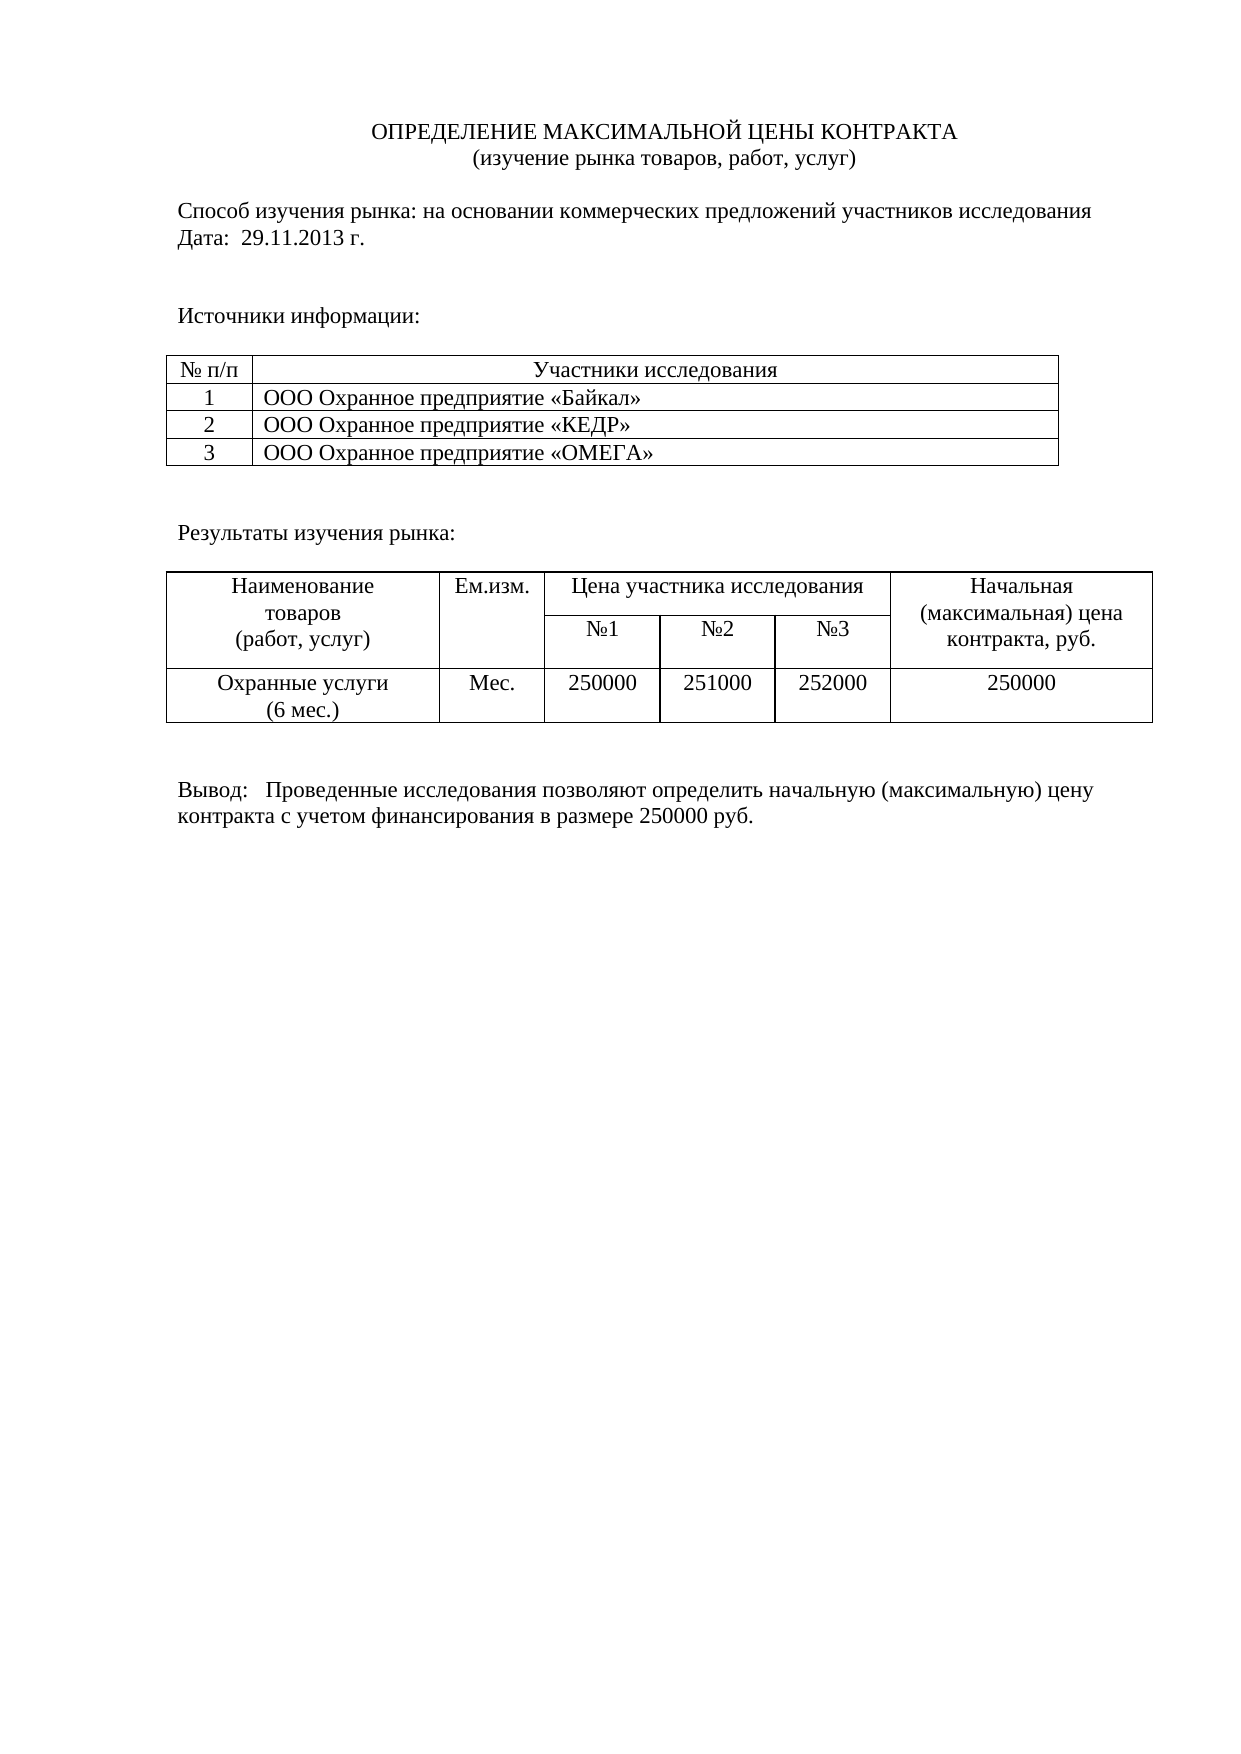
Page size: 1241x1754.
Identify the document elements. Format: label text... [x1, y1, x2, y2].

table_cell 2 [167, 411, 252, 437]
table_header Наименование товаров (работ, услуг) [167, 573, 439, 668]
table_cell 1 [167, 384, 252, 410]
text Источники информации: [177, 303, 1152, 329]
text Дата: 29.11.2013 г. [177, 223, 1152, 250]
text Вывод: Проведенные исследования позволяют определить начальную (максимальную) цену контракта с учетом финансирования в размере 250000 руб. [177, 776, 1152, 828]
table_cell ООО Охранное предприятие «КЕДР» [253, 411, 1058, 437]
text Способ изучения рынка: на основании коммерческих предложений участников исследования [177, 197, 1152, 223]
table_cell 250000 [545, 669, 659, 722]
table_cell 250000 [891, 669, 1152, 722]
table_cell №2 [661, 616, 774, 668]
table_header Участники исследования [253, 356, 1058, 383]
table_cell 3 [167, 439, 252, 465]
text (изучение рынка товаров, работ, услуг) [177, 144, 1152, 171]
table_cell ООО Охранное предприятие «Байкал» [253, 384, 1058, 410]
table_cell №1 [545, 616, 659, 668]
table_cell №3 [776, 616, 890, 668]
table_cell 251000 [661, 669, 774, 722]
table_cell 252000 [776, 669, 890, 722]
table_cell Охранные услуги (6 мес.) [167, 669, 439, 722]
table_header Ем.изм. [440, 573, 544, 668]
text Результаты изучения рынка: [177, 519, 1152, 545]
table_header Цена участника исследования [545, 573, 890, 614]
text ОПРЕДЕЛЕНИЕ МАКСИМАЛЬНОЙ ЦЕНЫ КОНТРАКТА [177, 118, 1152, 144]
table_cell ООО Охранное предприятие «ОМЕГА» [253, 439, 1058, 465]
table_header № п/п [167, 356, 252, 383]
table_cell Мес. [440, 669, 544, 722]
table_header Начальная (максимальная) цена контракта, руб. [891, 573, 1152, 668]
